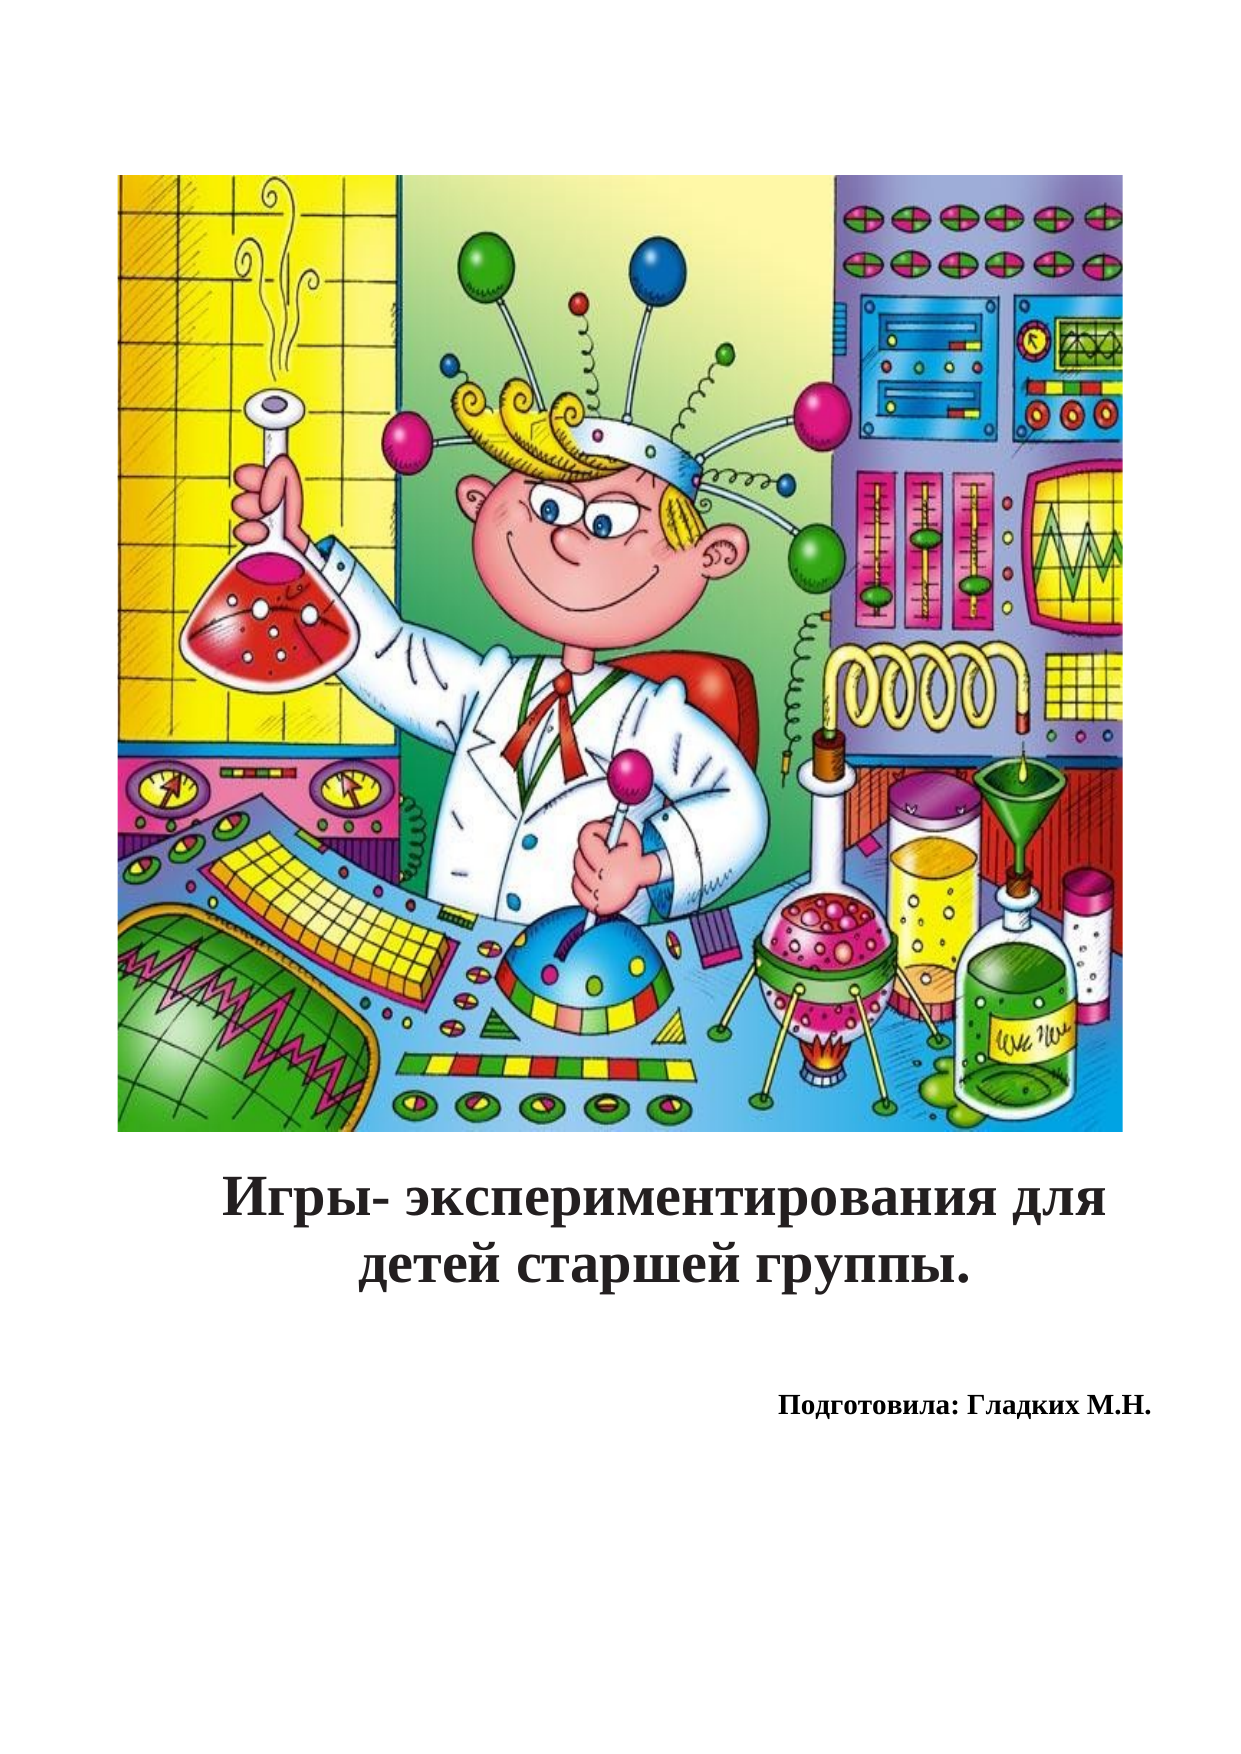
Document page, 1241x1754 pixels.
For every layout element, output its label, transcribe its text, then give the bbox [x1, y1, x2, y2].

text Подготовила: Гладких М.Н. [177, 1387, 1152, 1421]
picture [117, 175, 1123, 1132]
